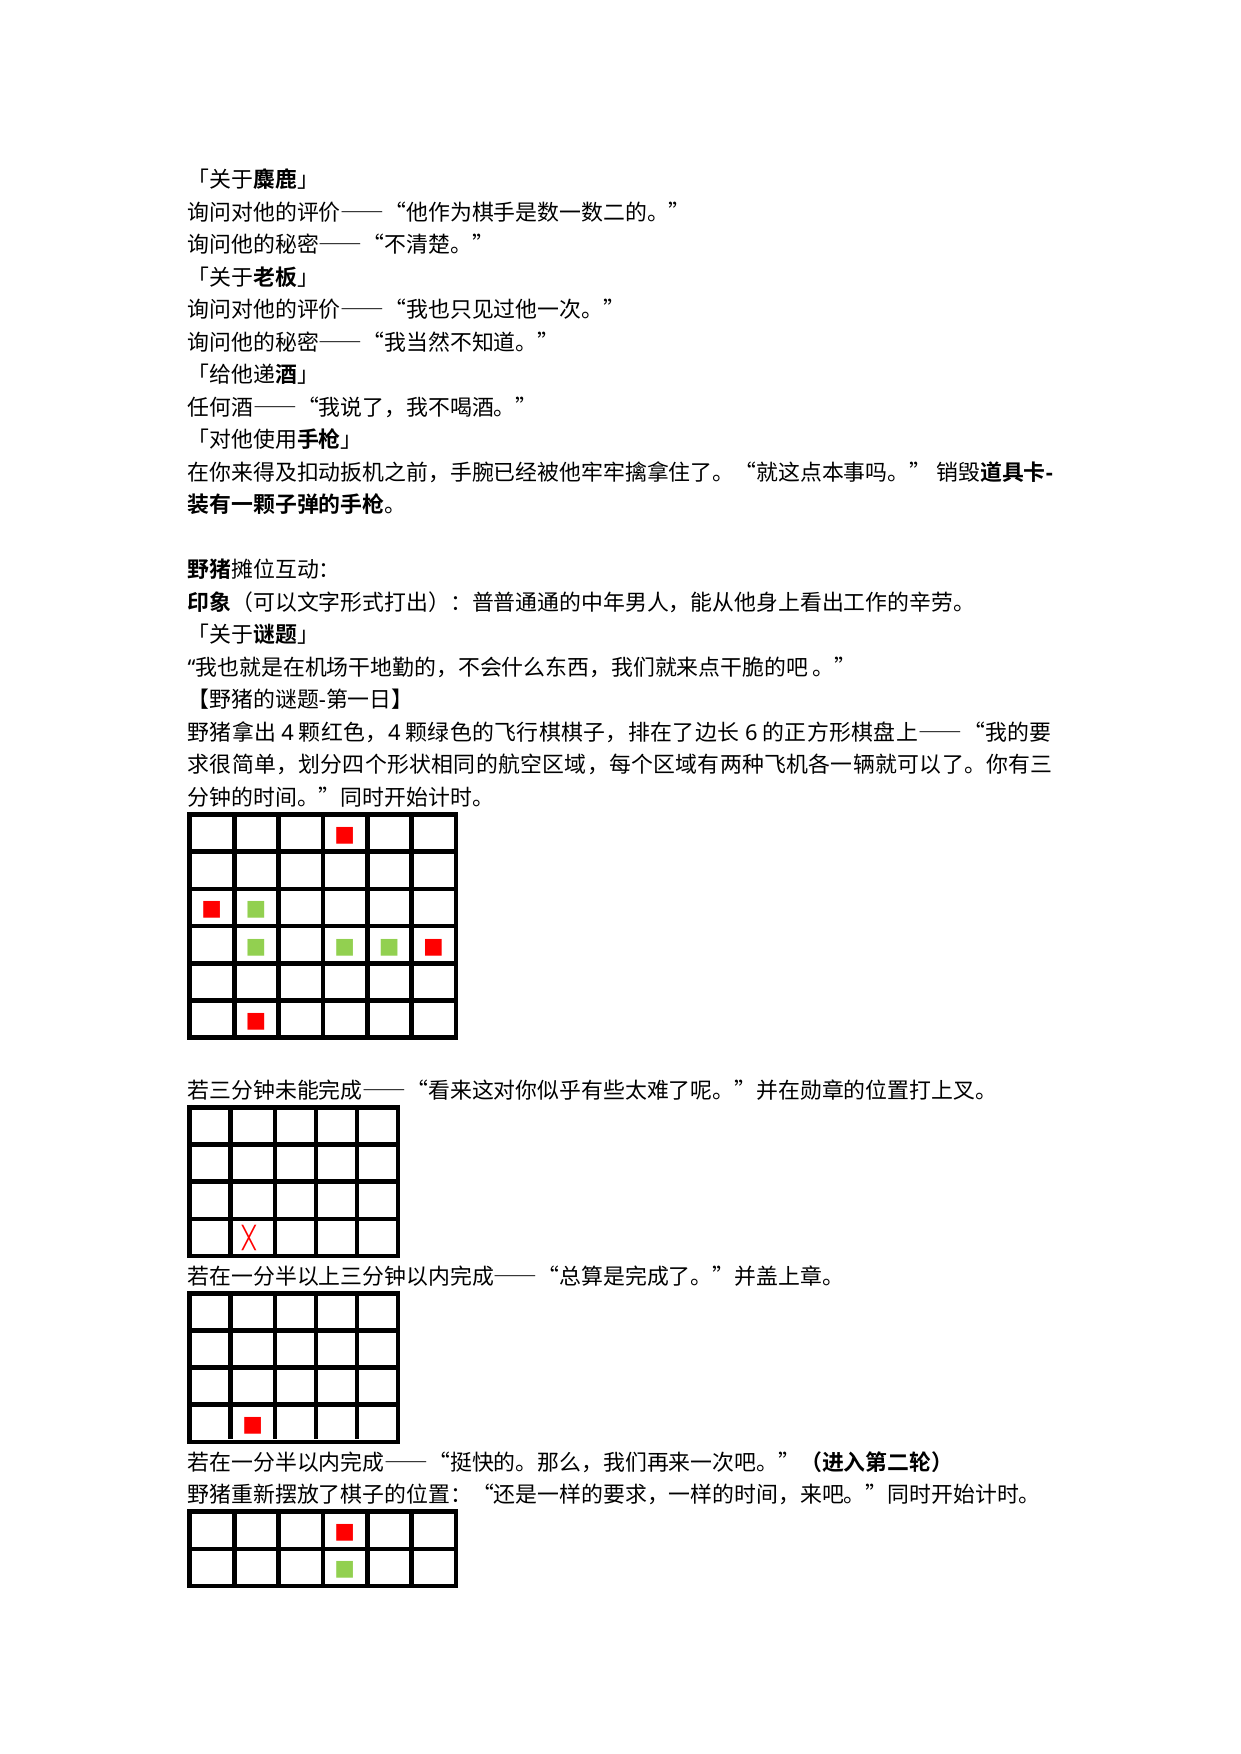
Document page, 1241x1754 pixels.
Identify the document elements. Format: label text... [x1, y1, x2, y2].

table_cell [277, 1184, 314, 1216]
text 询问他的秘密——“我当然不知道。” [187, 324, 1053, 357]
text 若三分钟未能完成——“看来这对你似乎有些太难了呢。”并在勋章的位置打上叉。 [187, 1072, 1053, 1105]
table_header [318, 1296, 355, 1328]
table_header [414, 817, 454, 849]
text 询问对他的评价——“他作为棋手是数一数二的。” [187, 194, 1053, 227]
text 「关于老板」 [187, 259, 1053, 292]
table_cell [370, 1003, 409, 1035]
text 野猪摊位互动： [187, 552, 1053, 584]
text 若在一分半以上三分钟以内完成——“总算是完成了。”并盖上章。 [187, 1258, 1053, 1291]
table_cell [237, 1551, 276, 1583]
table_cell [192, 966, 232, 998]
table_cell [318, 1221, 355, 1253]
table_header [359, 1296, 396, 1328]
table_header [370, 817, 409, 849]
table_cell [325, 966, 365, 998]
table_header ■ [325, 1514, 365, 1546]
table_cell [325, 891, 365, 923]
table_header [233, 1296, 273, 1328]
table_cell [233, 1370, 273, 1402]
table_cell [192, 854, 232, 886]
table_cell ╳ [233, 1221, 273, 1253]
table_cell [192, 1407, 228, 1439]
table_cell [318, 1184, 355, 1216]
table_cell [370, 854, 409, 886]
table_cell [237, 854, 276, 886]
text 「关于麋鹿」 [187, 162, 1053, 194]
table_cell ■ [237, 1003, 276, 1035]
table_cell ■ [233, 1407, 273, 1439]
table_header [281, 1514, 321, 1546]
table_header [237, 1514, 276, 1546]
table_cell [277, 1221, 314, 1253]
table_header [192, 817, 232, 849]
table_cell [370, 966, 409, 998]
table_cell ■ [237, 891, 276, 923]
table_cell [192, 1333, 228, 1365]
table_cell [281, 891, 321, 923]
table_cell [192, 1221, 228, 1253]
table_cell [233, 1333, 273, 1365]
table_cell [325, 1003, 365, 1035]
table_cell [370, 1551, 409, 1583]
table_cell [237, 966, 276, 998]
table_cell [414, 1551, 454, 1583]
table_cell [192, 1551, 232, 1583]
text 「给他递酒」 [187, 357, 1053, 389]
text 询问他的秘密——“不清楚。” [187, 227, 1053, 259]
table_cell [414, 1003, 454, 1035]
text 「关于谜题」 [187, 617, 1053, 649]
table_header [359, 1110, 396, 1142]
table_header [277, 1296, 314, 1328]
text 在你来得及扣动扳机之前，手腕已经被他牢牢擒拿住了。“就这点本事吗。” 销毁道具卡-装有一颗子弹的手枪。 [187, 454, 1053, 519]
table_cell [325, 854, 365, 886]
table_cell [277, 1407, 314, 1439]
table_cell [233, 1184, 273, 1216]
table_cell [318, 1147, 355, 1179]
table_cell [281, 928, 321, 961]
table_cell [359, 1147, 396, 1179]
text 若在一分半以内完成——“挺快的。那么，我们再来一次吧。”（进入第二轮） [187, 1444, 1053, 1477]
table_cell [192, 1147, 228, 1179]
table_cell [281, 854, 321, 886]
table_cell [359, 1221, 396, 1253]
text “我也就是在机场干地勤的，不会什么东西，我们就来点干脆的吧 。” [187, 649, 1053, 682]
table_header [192, 1110, 228, 1142]
table_cell ■ [192, 891, 232, 923]
table_cell [359, 1184, 396, 1216]
table_cell [359, 1407, 396, 1439]
table_cell ■ [325, 928, 365, 961]
table_header [192, 1296, 228, 1328]
text 野猪拿出4颗红色，4颗绿色的飞行棋棋子，排在了边长6的正方形棋盘上——“我的要求很简单，划分四个形状相同的航空区域，每个区域有两种飞机各一辆就可以了。你有三分钟的时间。”同时开始计时。 [187, 714, 1053, 812]
table_cell [359, 1333, 396, 1365]
table_cell [281, 1003, 321, 1035]
table_cell [370, 891, 409, 923]
table_cell ■ [414, 928, 454, 961]
text 询问对他的评价——“我也只见过他一次。” [187, 292, 1053, 324]
table_header [281, 817, 321, 849]
table_cell ■ [325, 1551, 365, 1583]
table_header [192, 1514, 232, 1546]
text 印象（可以文字形式打出）：普普通通的中年男人，能从他身上看出工作的辛劳。 [187, 584, 1053, 617]
table_header [237, 817, 276, 849]
text 野猪重新摆放了棋子的位置：“还是一样的要求，一样的时间，来吧。”同时开始计时。 [187, 1477, 1053, 1509]
table_cell [281, 966, 321, 998]
table_cell [192, 928, 232, 961]
table_header [277, 1110, 314, 1142]
text 【野猪的谜题-第一日】 [187, 682, 1053, 714]
table_cell [277, 1370, 314, 1402]
table_cell [318, 1370, 355, 1402]
table_cell [277, 1333, 314, 1365]
table_header [233, 1110, 273, 1142]
table_cell [277, 1147, 314, 1179]
table_cell [318, 1407, 355, 1439]
text 「对他使用手枪」 [187, 422, 1053, 454]
text 任何酒——“我说了，我不喝酒。” [187, 389, 1053, 422]
table_cell [414, 854, 454, 886]
table_cell ■ [237, 928, 276, 961]
table_cell [281, 1551, 321, 1583]
table_cell [233, 1147, 273, 1179]
table_cell [192, 1003, 232, 1035]
table_cell [414, 966, 454, 998]
table_cell [359, 1370, 396, 1402]
table_cell [414, 891, 454, 923]
table_header [318, 1110, 355, 1142]
table_header [414, 1514, 454, 1546]
table_cell [192, 1370, 228, 1402]
table_cell [318, 1333, 355, 1365]
table_header [370, 1514, 409, 1546]
table_header ■ [325, 817, 365, 849]
table_cell ■ [370, 928, 409, 961]
table_cell [192, 1184, 228, 1216]
